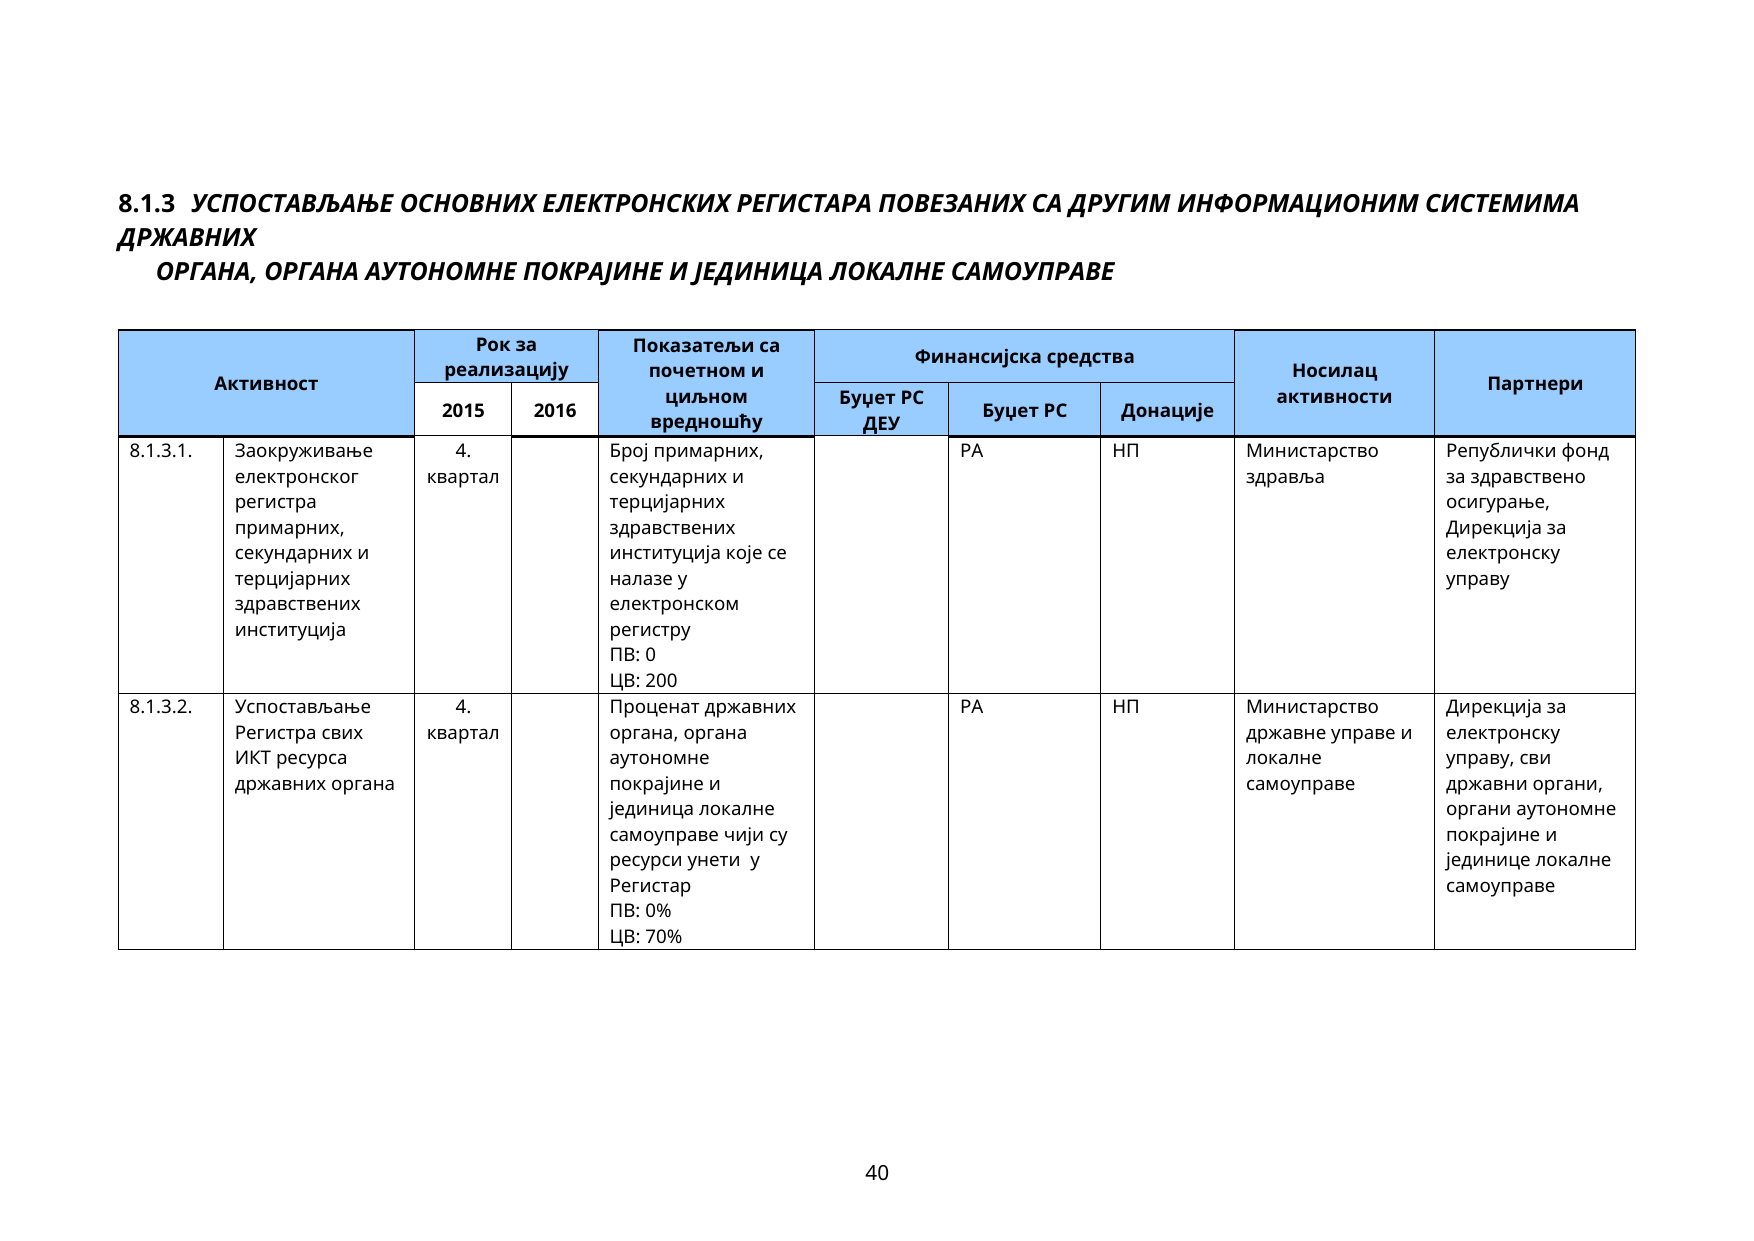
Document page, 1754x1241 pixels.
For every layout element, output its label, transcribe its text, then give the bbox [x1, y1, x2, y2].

table_header Показатељи са почетном и циљном вредношћу [599, 331, 814, 435]
table_cell Проценат државних органа, органа аутономне покрајине и јединица локалне самоуправе чији су ресурси унети у Регистар ПВ: 0% ЦВ: 70% [599, 694, 814, 949]
table_cell [512, 694, 598, 949]
table_cell 8.1.3.1. [119, 438, 223, 693]
subtitle 8.1.3 УСПОСТАВЉAЊЕ ОСНОВНИХ ЕЛЕКТРОНСКИХ РЕГИСТАРА ПОВЕЗАНИХ СА ДРУГИМ ИНФОРМАЦИОНИМ СИСТЕМИМА ДРЖАВНИХ [118, 185, 1636, 253]
table_cell Министарство здравља [1235, 438, 1434, 693]
table_cell Заокруживање електронског регистра примарних, секундарних и терцијарних здравствених институција [224, 438, 414, 693]
table_cell Успостављање Регистра свих ИКТ ресурса државних органа [224, 694, 414, 949]
table_cell [815, 436, 948, 693]
table_cell [512, 438, 598, 693]
table_cell Буџет РС ДЕУ [815, 383, 948, 435]
table_cell РА [949, 694, 1100, 949]
table_cell НП [1101, 694, 1234, 949]
table_cell [815, 694, 948, 949]
table_cell 2016 [512, 383, 598, 435]
table_cell РА [949, 438, 1100, 693]
table_header Финансијска средства [815, 330, 1234, 382]
table_cell 4. квартал [415, 694, 511, 949]
table_cell 4. квартал [415, 436, 511, 693]
table_cell Буџет РС [949, 383, 1100, 435]
table_header Активност [119, 331, 414, 435]
table_cell Донације [1101, 383, 1234, 435]
table_cell Дирекција за електронску управу, сви државни органи, органи аутономне покрајине и јединице локалне самоуправе [1435, 694, 1635, 949]
table_header Носилац активности [1235, 331, 1434, 435]
table_cell Републички фонд за здравствено осигурање, Дирекција за електронску управу [1435, 438, 1635, 693]
subtitle ОРГАНА, ОРГАНА АУТОНОМНЕ ПОКРАЈИНЕ И ЈЕДИНИЦА ЛОКАЛНЕ САМОУПРАВЕ [118, 253, 1636, 287]
table_cell Број примарних, секундарних и терцијарних здравствених институција које се налазе у електронском регистру ПВ: 0 ЦВ: 200 [599, 438, 814, 693]
table_cell 8.1.3.2. [119, 694, 223, 949]
table_header Партнери [1435, 331, 1635, 435]
table_cell НП [1101, 438, 1234, 693]
table_cell Министарство државне управе и локалне самоуправе [1235, 694, 1434, 949]
table_header Рок за реализацију [415, 330, 598, 382]
table_cell 2015 [415, 383, 511, 435]
